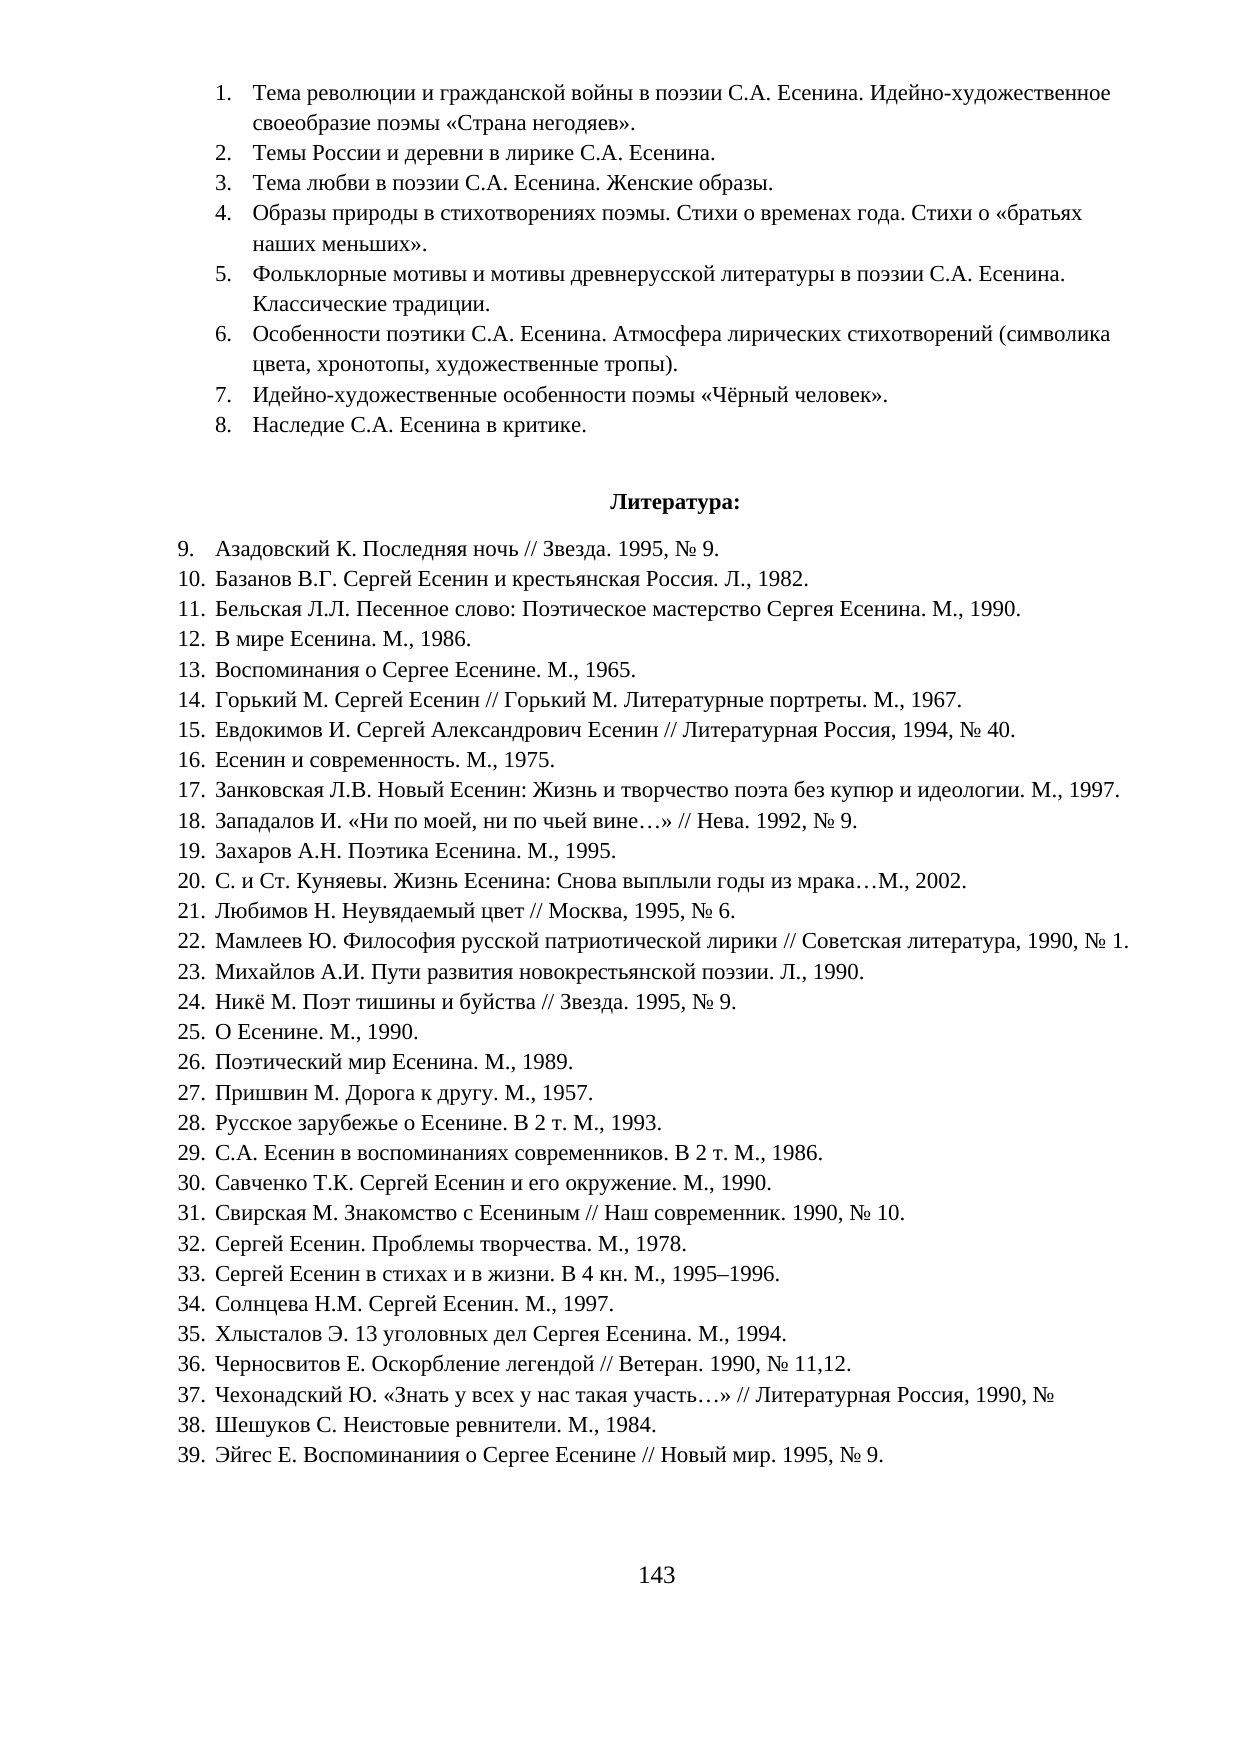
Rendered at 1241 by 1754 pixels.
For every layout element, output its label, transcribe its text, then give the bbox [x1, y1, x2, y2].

list Воспоминания о Сергее Есенине. М., 1965. [177, 656, 1136, 682]
list Захаров А.Н. Поэтика Есенина. М., 1995. [177, 837, 1136, 863]
list Шешуков С. Неистовые ревнители. М., 1984. [177, 1411, 1136, 1437]
text Литература: [215, 488, 1136, 514]
list В мире Есенина. М., 1986. [177, 626, 1136, 652]
list Хлысталов Э. 13 уголовных дел Сергея Есенина. М., 1994. [177, 1320, 1136, 1347]
list Поэтический мир Есенина. М., 1989. [177, 1048, 1136, 1075]
list Сергей Есенин в стихах и в жизни. В 4 кн. М., 1995–1996. [177, 1260, 1136, 1286]
list Савченко Т.К. Сергей Есенин и его окружение. М., 1990. [177, 1169, 1136, 1196]
list Чехонадский Ю. «Знать у всех у нас такая участь…» // Литературная Россия, 1990, № [177, 1381, 1136, 1407]
list Пришвин М. Дорога к другу. М., 1957. [177, 1079, 1136, 1105]
list Фольклорные мотивы и мотивы древнерусской литературы в поэзии С.А. Есенина. Классические традиции. [215, 260, 1136, 316]
list Любимов Н. Неувядаемый цвет // Москва, 1995, № 6. [177, 897, 1136, 924]
list Свирская М. Знакомство с Есениным // Наш современник. 1990, № 10. [177, 1199, 1136, 1226]
list Идейно-художественные особенности поэмы «Чёрный человек». [215, 381, 1136, 407]
list Михайлов А.И. Пути развития новокрестьянской поэзии. Л., 1990. [177, 958, 1136, 984]
list Тема революции и гражданской войны в поэзии С.А. Есенина. Идейно-художественное своеобразие поэмы «Страна негодяев». [215, 79, 1136, 135]
list Русское зарубежье о Есенине. В 2 т. М., 1993. [177, 1109, 1136, 1135]
list Сергей Есенин. Проблемы творчества. М., 1978. [177, 1230, 1136, 1256]
list Никё М. Поэт тишины и буйства // Звезда. 1995, № 9. [177, 988, 1136, 1014]
list Темы России и деревни в лирике С.А. Есенина. [215, 139, 1136, 165]
list Горький М. Сергей Есенин // Горький М. Литературные портреты. М., 1967. [177, 686, 1136, 712]
list Занковская Л.В. Новый Есенин: Жизнь и творчество поэта без купюр и идеологии. М., 1997. [177, 777, 1136, 803]
list Базанов В.Г. Сергей Есенин и крестьянская Россия. Л., 1982. [177, 565, 1136, 591]
list С. и Ст. Куняевы. Жизнь Есенина: Снова выплыли годы из мрака…М., 2002. [177, 867, 1136, 893]
list Азадовский К. Последняя ночь // Звезда. 1995, № 9. [177, 535, 1136, 561]
list Тема любви в поэзии С.А. Есенина. Женские образы. [215, 169, 1136, 196]
list Образы природы в стихотворениях поэмы. Стихи о временах года. Стихи о «братьях наших меньших». [215, 199, 1136, 256]
list Есенин и современность. М., 1975. [177, 746, 1136, 773]
list Бельская Л.Л. Песенное слово: Поэтическое мастерство Сергея Есенина. М., 1990. [177, 595, 1136, 622]
list Мамлеев Ю. Философия русской патриотической лирики // Советская литература, 1990, № 1. [177, 928, 1136, 954]
list Западалов И. «Ни по моей, ни по чьей вине…» // Нева. 1992, № 9. [177, 807, 1136, 833]
list Черносвитов Е. Оскорбление легендой // Ветеран. 1990, № 11,12. [177, 1351, 1136, 1377]
list Эйгес Е. Воспоминаниия о Сергее Есенине // Новый мир. 1995, № 9. [177, 1441, 1136, 1467]
list Евдокимов И. Сергей Александрович Есенин // Литературная Россия, 1994, № 40. [177, 716, 1136, 742]
list О Есенине. М., 1990. [177, 1018, 1136, 1044]
list Солнцева Н.М. Сергей Есенин. М., 1997. [177, 1290, 1136, 1316]
list Наследие С.А. Есенина в критике. [215, 411, 1136, 437]
list Особенности поэтики С.А. Есенина. Атмосфера лирических стихотворений (символика цвета, хронотопы, художественные тропы). [215, 320, 1136, 377]
list С.А. Есенин в воспоминаниях современников. В 2 т. М., 1986. [177, 1139, 1136, 1165]
